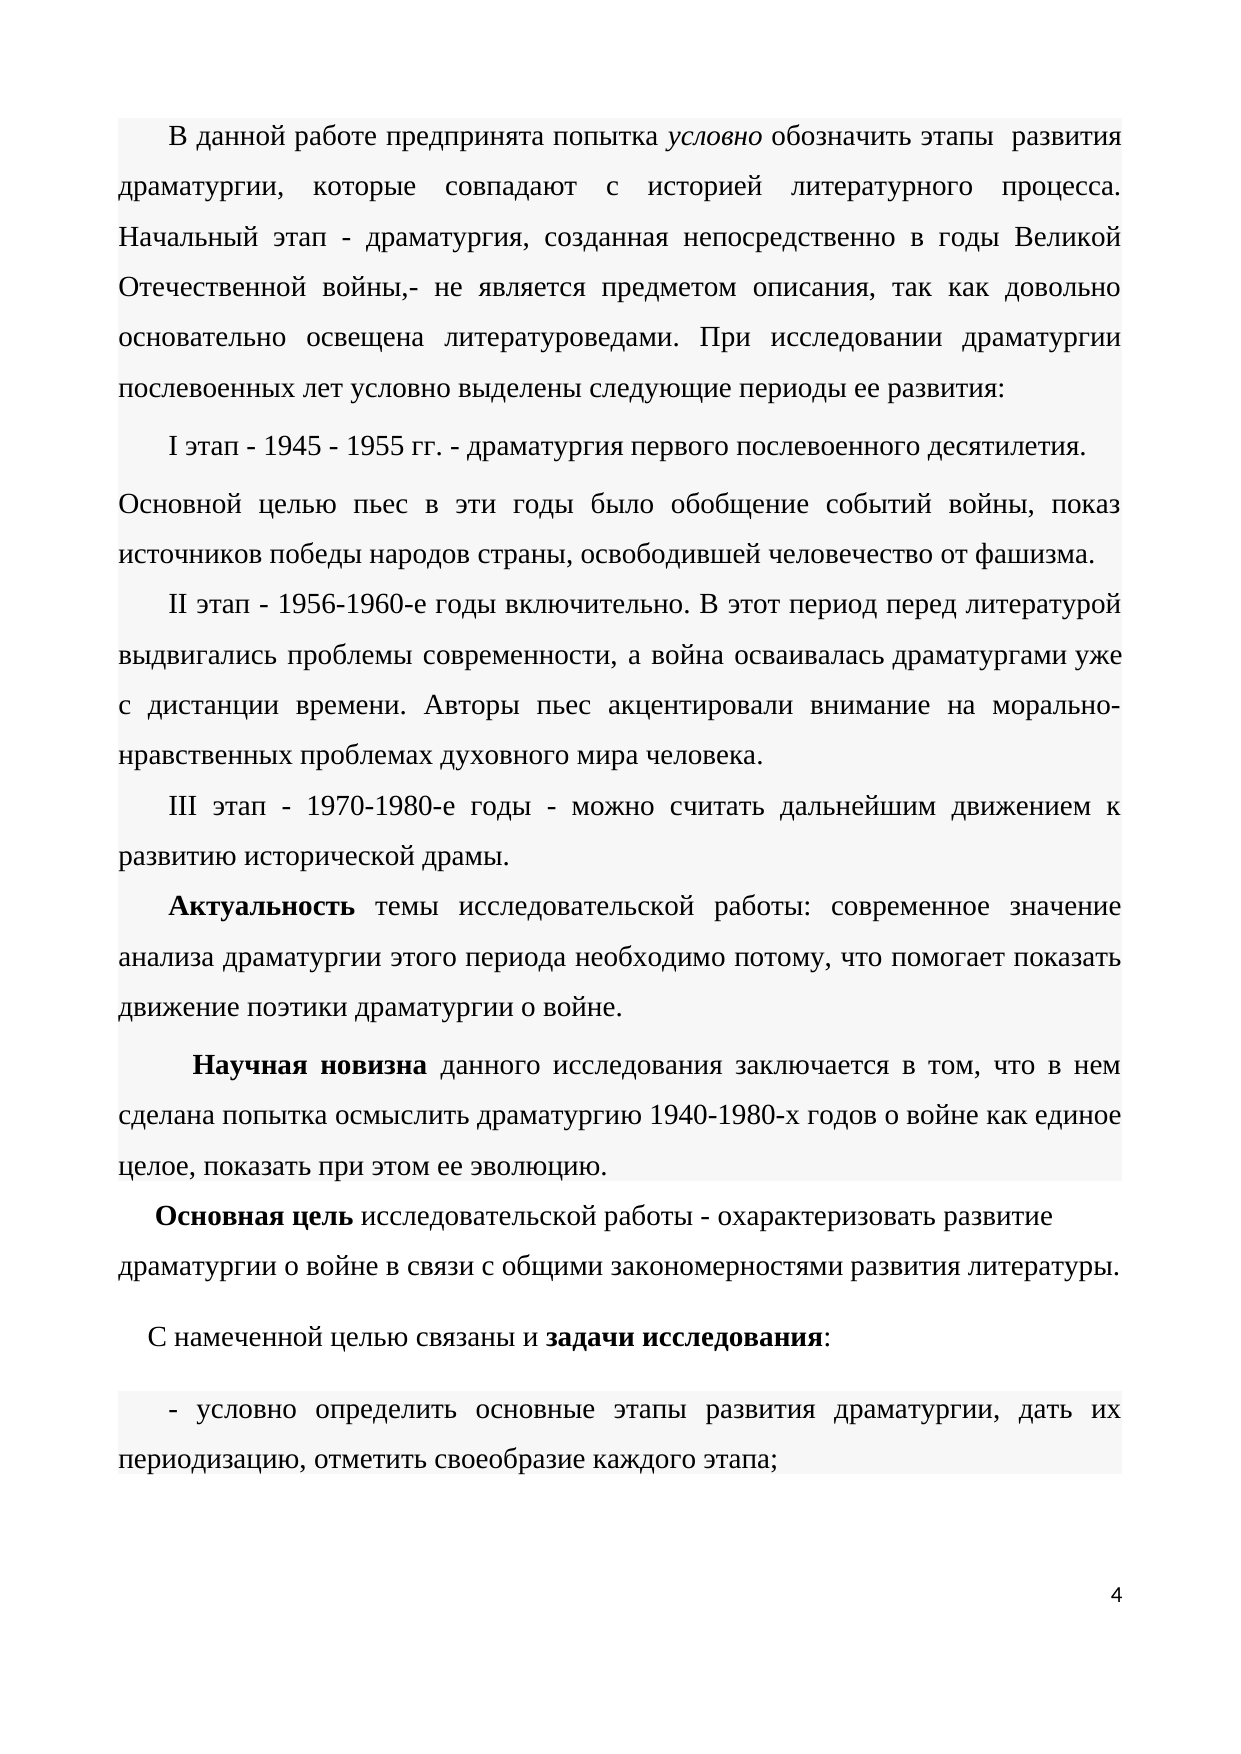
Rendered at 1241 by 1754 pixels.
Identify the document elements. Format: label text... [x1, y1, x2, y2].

text II этап - 1956-1960-е годы включительно. В этот период перед литературой выдвигались проблемы современности, а война осваивалась драматургами уже с дистанции времени. Авторы пьес акцентировали внимание на морально-нравственных проблемах духовного мира человека. [118, 587, 1122, 771]
text I этап - 1945 - 1955 гг. - драматургия первого послевоенного десятилетия. [118, 428, 1122, 461]
text В данной работе предпринята попытка условно обозначить этапы развития драматургии, которые совпадают с историей литературного процесса. Начальный этап - драматургия, созданная непосредственно в годы Великой Отечественной войны,- не является предметом описания, так как довольно основательно освещена литературоведами. При исследовании драматургии послевоенных лет условно выделены следующие периоды ее развития: [118, 118, 1122, 403]
text С намеченной целью связаны и задачи исследования: [118, 1319, 1122, 1353]
text Основной целью пьес в эти годы было обобщение событий войны, показ источников победы народов страны, освободившей человечество от фашизма. [118, 486, 1122, 570]
text Основная цель исследовательской работы - охарактеризовать развитие драматургии о войне в связи с общими закономерностями развития литературы. [118, 1198, 1122, 1282]
text III этап - 1970-1980-е годы - можно считать дальнейшим движением к развитию исторической драмы. [118, 788, 1122, 872]
text Актуальность темы исследовательской работы: современное значение анализа драматургии этого периода необходимо потому, что помогает показать движение поэтики драматургии о войне. [118, 888, 1122, 1023]
text Научная новизна данного исследования заключается в том, что в нем сделана попытка осмыслить драматургию 1940-1980-х годов о войне как единое целое, показать при этом ее эволюцию. [118, 1047, 1122, 1181]
text - условно определить основные этапы развития драматургии, дать их периодизацию, отметить своеобразие каждого этапа; [118, 1391, 1122, 1474]
